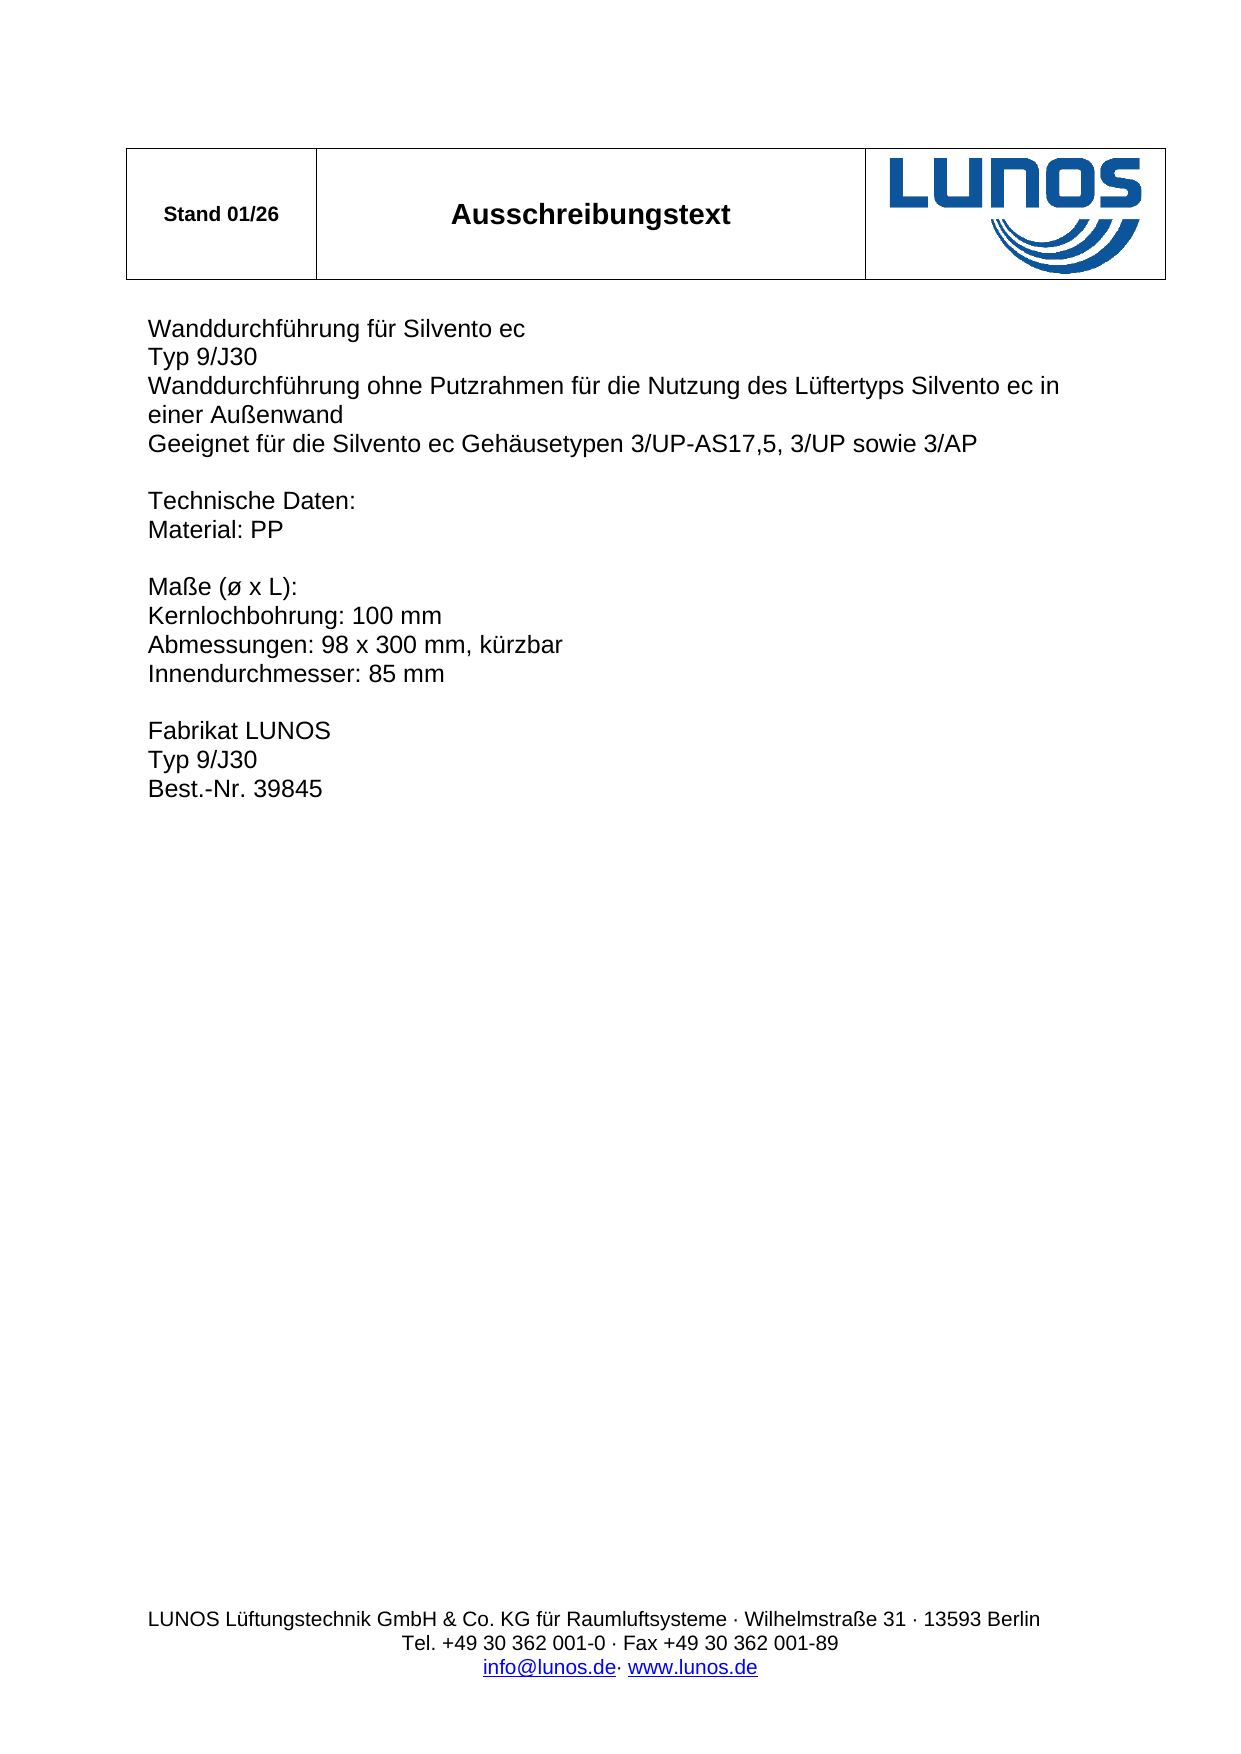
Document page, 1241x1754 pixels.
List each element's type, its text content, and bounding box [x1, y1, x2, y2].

table_header Stand 01/26 [127, 149, 316, 278]
text Wanddurchführung für Silvento ec Typ 9/J30 Wanddurchführung ohne Putzrahmen für die Nutzung des Lüftertyps Silvento ec in einer Außenwand Geeignet für die Silvento ec Gehäusetypen 3/UP-AS17,5, 3/UP sowie 3/AP Technische Daten: Material: PP Maße (ø x L): Kernlochbohrung: 100 mm Abmessungen: 98 x 300 mm, kürzbar Innendurchmesser: 85 mm Fabrikat LUNOS Typ 9/J30 Best.-Nr. 39845 [148, 313, 1092, 831]
picture [889, 158, 1142, 279]
table_header [866, 149, 1165, 278]
table_header Ausschreibungstext [317, 149, 865, 278]
